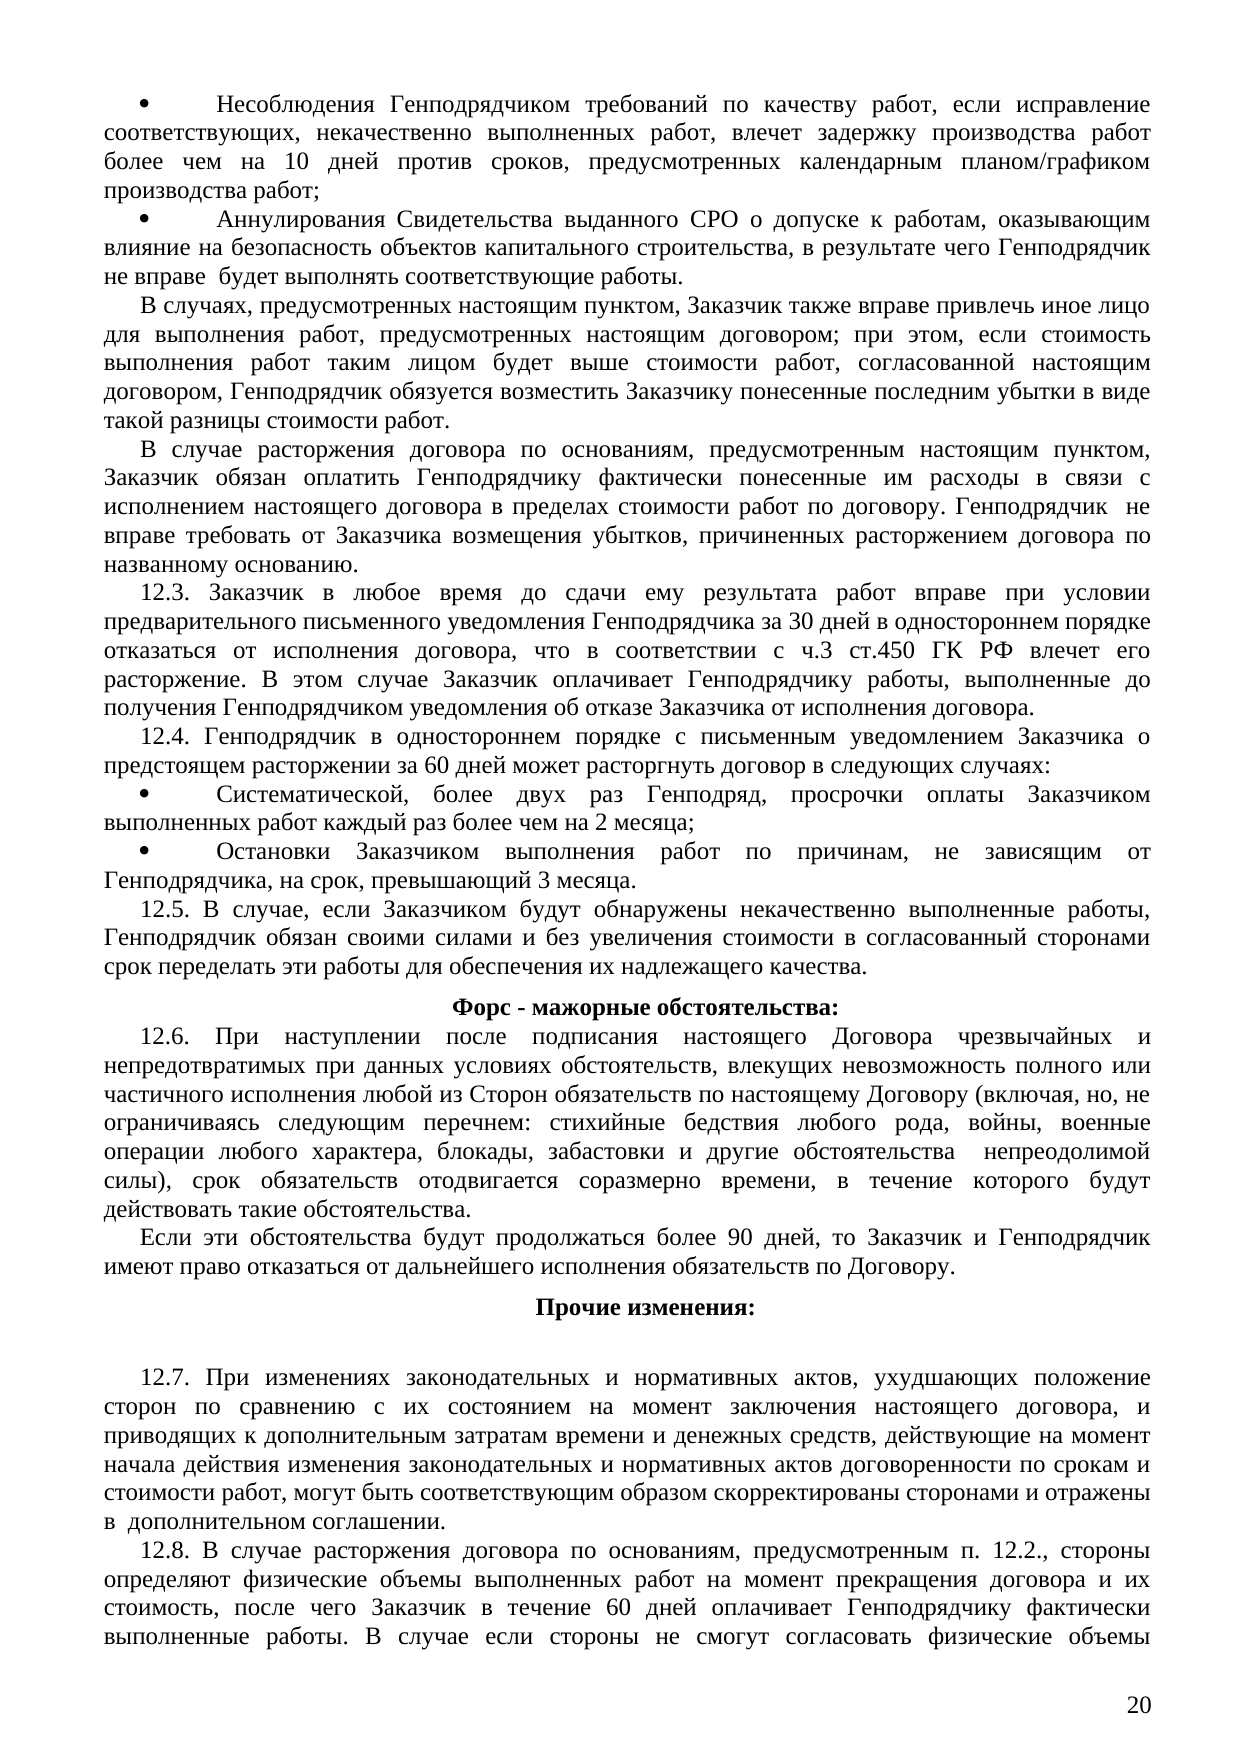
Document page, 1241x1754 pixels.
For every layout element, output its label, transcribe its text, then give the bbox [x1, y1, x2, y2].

text 12.5. В случае, если Заказчиком будут обнаружены некачественно выполненные работы, Генподрядчик обязан своими силами и без увеличения стоимости в согласованный сторонами срок переделать эти работы для обеспечения их надлежащего качества. [103, 894, 1152, 980]
text Если эти обстоятельства будут продолжаться более 90 дней, то Заказчик и Генподрядчик имеют право отказаться от дальнейшего исполнения обязательств по Договору. [103, 1222, 1152, 1280]
list Несоблюдения Генподрядчиком требований по качеству работ, если исправление соответствующих, некачественно выполненных работ, влечет задержку производства работ более чем на 10 дней против сроков, предусмотренных календарным планом/графиком производства работ; [103, 89, 1152, 204]
text Прочие изменения: [103, 1292, 1152, 1321]
text 12.6. При наступлении после подписания настоящего Договора чрезвычайных и непредотвратимых при данных условиях обстоятельств, влекущих невозможность полного или частичного исполнения любой из Сторон обязательств по настоящему Договору (включая, но, не ограничиваясь следующим перечнем: стихийные бедствия любого рода, войны, военные операции любого характера, блокады, забастовки и другие обстоятельства непреодолимой силы), срок обязательств отодвигается соразмерно времени, в течение которого будут действовать такие обстоятельства. [103, 1021, 1152, 1222]
text 12.3. Заказчик в любое время до сдачи ему результата работ вправе при условии предварительного письменного уведомления Генподрядчика за 30 дней в одностороннем порядке отказаться от исполнения договора, что в соответствии с ч.3 ст.450 ГК РФ влечет его расторжение. В этом случае Заказчик оплачивает Генподрядчику работы, выполненные до получения Генподрядчиком уведомления об отказе Заказчика от исполнения договора. [103, 577, 1152, 721]
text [103, 1535, 1152, 1650]
list Остановки Заказчиком выполнения работ по причинам, не зависящим от Генподрядчика, на срок, превышающий 3 месяца. [103, 836, 1152, 894]
list Аннулирования Свидетельства выданного СРО о допуске к работам, оказывающим влияние на безопасность объектов капитального строительства, в результате чего Генподрядчик не вправе будет выполнять соответствующие работы. [103, 204, 1152, 290]
text Форс - мажорные обстоятельства: [103, 992, 1152, 1021]
text 12.7. При изменениях законодательных и нормативных актов, ухудшающих положение сторон по сравнению с их состоянием на момент заключения настоящего договора, и приводящих к дополнительным затратам времени и денежных средств, действующие на момент начала действия изменения законодательных и нормативных актов договоренности по срокам и стоимости работ, могут быть соответствующим образом скорректированы сторонами и отражены в дополнительном соглашении. [103, 1362, 1152, 1535]
text 12.4. Генподрядчик в одностороннем порядке с письменным уведомлением Заказчика о предстоящем расторжении за 60 дней может расторгнуть договор в следующих случаях: [103, 721, 1152, 779]
list Систематической, более двух раз Генподряд, просрочки оплаты Заказчиком выполненных работ каждый раз более чем на 2 месяца; [103, 779, 1152, 836]
text В случае расторжения договора по основаниям, предусмотренным настоящим пунктом, Заказчик обязан оплатить Генподрядчику фактически понесенные им расходы в связи с исполнением настоящего договора в пределах стоимости работ по договору. Генподрядчик не вправе требовать от Заказчика возмещения убытков, причиненных расторжением договора по названному основанию. [103, 434, 1152, 577]
text В случаях, предусмотренных настоящим пунктом, Заказчик также вправе привлечь иное лицо для выполнения работ, предусмотренных настоящим договором; при этом, если стоимость выполнения работ таким лицом будет выше стоимости работ, согласованной настоящим договором, Генподрядчик обязуется возместить Заказчику понесенные последним убытки в виде такой разницы стоимости работ. [103, 290, 1152, 434]
